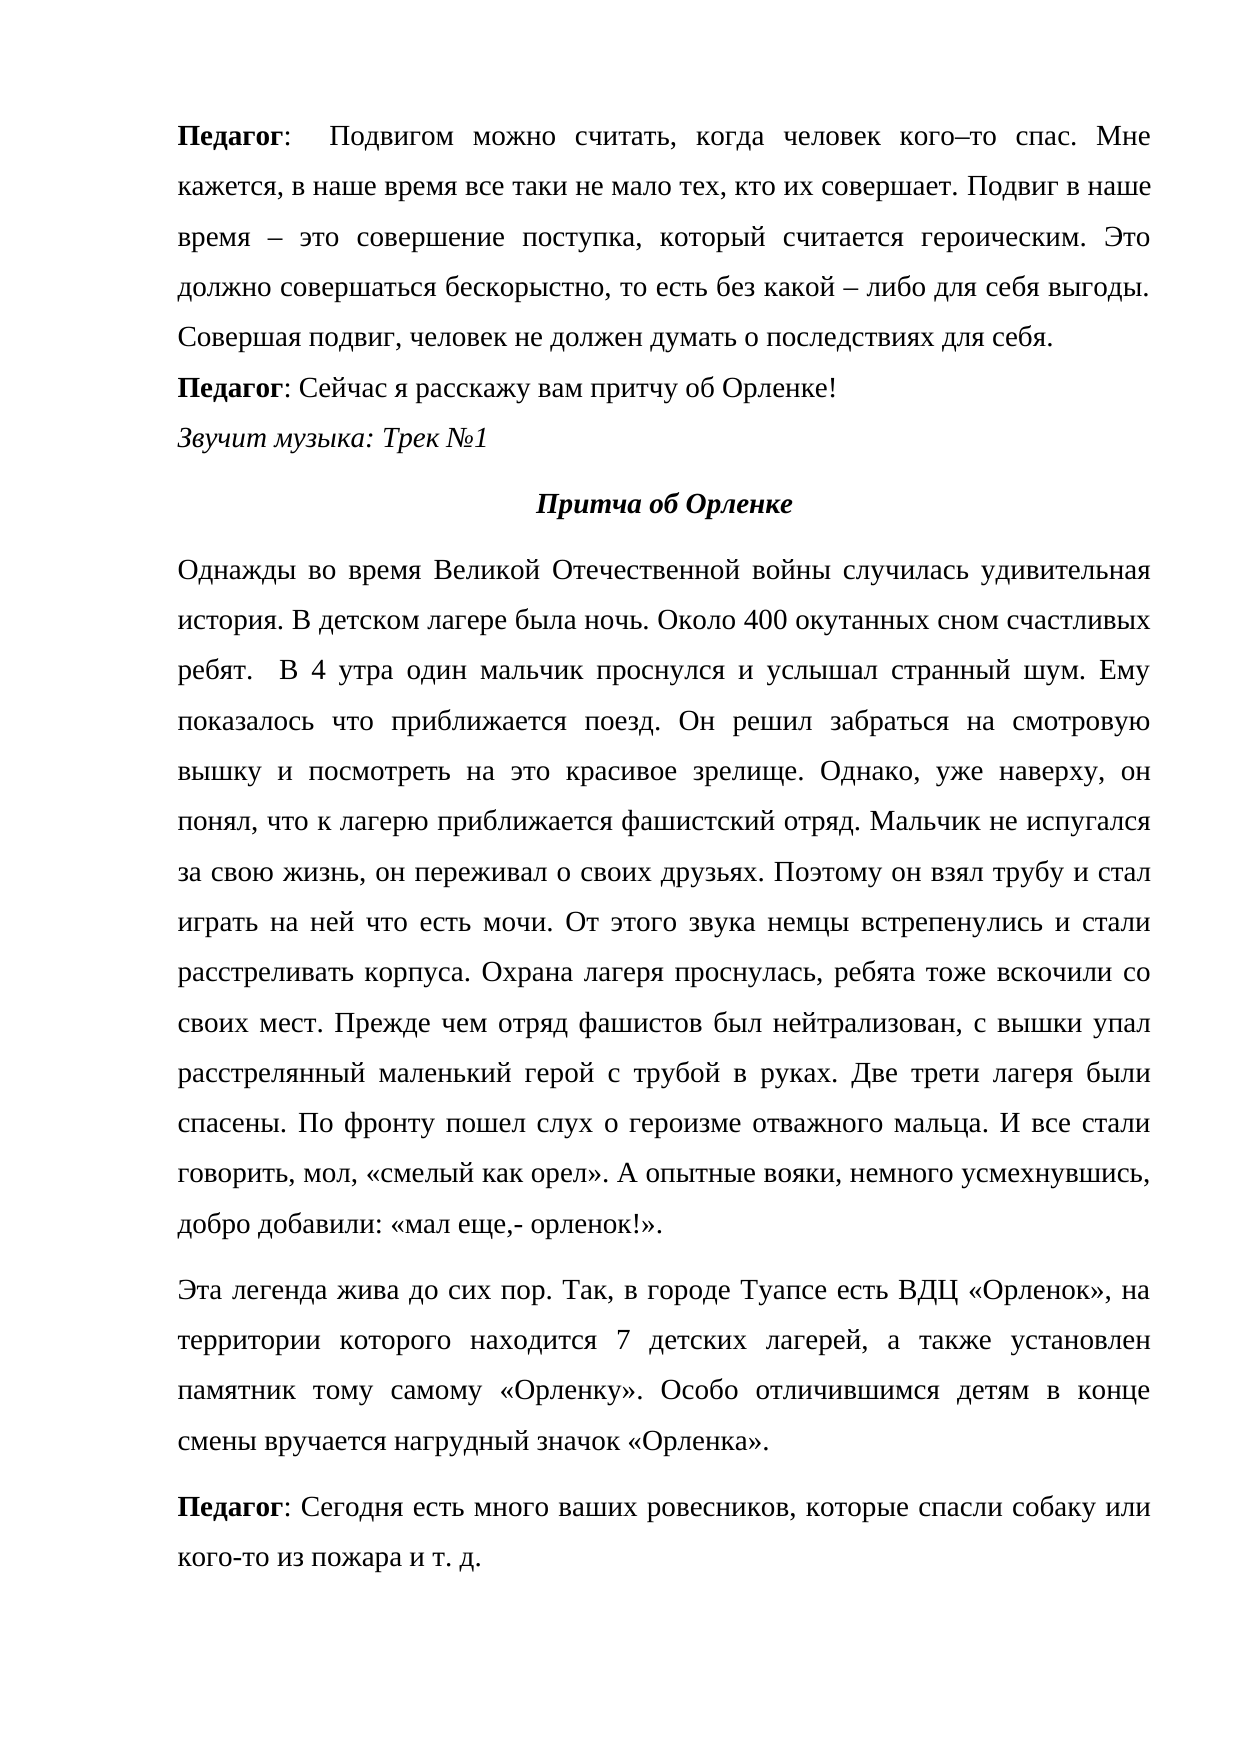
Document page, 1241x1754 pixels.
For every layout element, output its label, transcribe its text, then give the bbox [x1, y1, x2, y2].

text Педагог: Сегодня есть много ваших ровесников, которые спасли собаку или кого-то из пожара и т. д. [177, 1489, 1152, 1573]
text Педагог: Подвигом можно считать, когда человек кого–то спас. Мне кажется, в наше время все таки не мало тех, кто их совершает. Подвиг в наше время – это совершение поступка, который считается героическим. Это должно совершаться бескорыстно, то есть без какой – либо для себя выгоды. Совершая подвиг, человек не должен думать о последствиях для себя. [177, 118, 1152, 353]
text Притча об Орленке [177, 486, 1152, 519]
text Однажды во время Великой Отечественной войны случилась удивительная история. В детском лагере была ночь. Около 400 окутанных сном счастливых ребят. В 4 утра один мальчик проснулся и услышал странный шум. Ему показалось что приближается поезд. Он решил забраться на смотровую вышку и посмотреть на это красивое зрелище. Однако, уже наверху, он понял, что к лагерю приближается фашистский отряд. Мальчик не испугался за свою жизнь, он переживал о своих друзьях. Поэтому он взял трубу и стал играть на ней что есть мочи. От этого звука немцы встрепенулись и стали расстреливать корпуса. Охрана лагеря проснулась, ребята тоже вскочили со своих мест. Прежде чем отряд фашистов был нейтрализован, с вышки упал расстрелянный маленький герой с трубой в руках. Две трети лагеря были спасены. По фронту пошел слух о героизме отважного мальца. И все стали говорить, мол, «смелый как орел». А опытные вояки, немного усмехнувшись, добро добавили: «мал еще,- орленок!». [177, 552, 1152, 1239]
text Звучит музыка: Трек №1 [177, 420, 1152, 453]
text Педагог: Сейчас я расскажу вам притчу об Орленке! [177, 370, 1152, 403]
text Эта легенда жива до сих пор. Так, в городе Туапсе есть ВДЦ «Орленок», на территории которого находится 7 детских лагерей, а также установлен памятник тому самому «Орленку». Особо отличившимся детям в конце смены вручается нагрудный значок «Орленка». [177, 1272, 1152, 1456]
